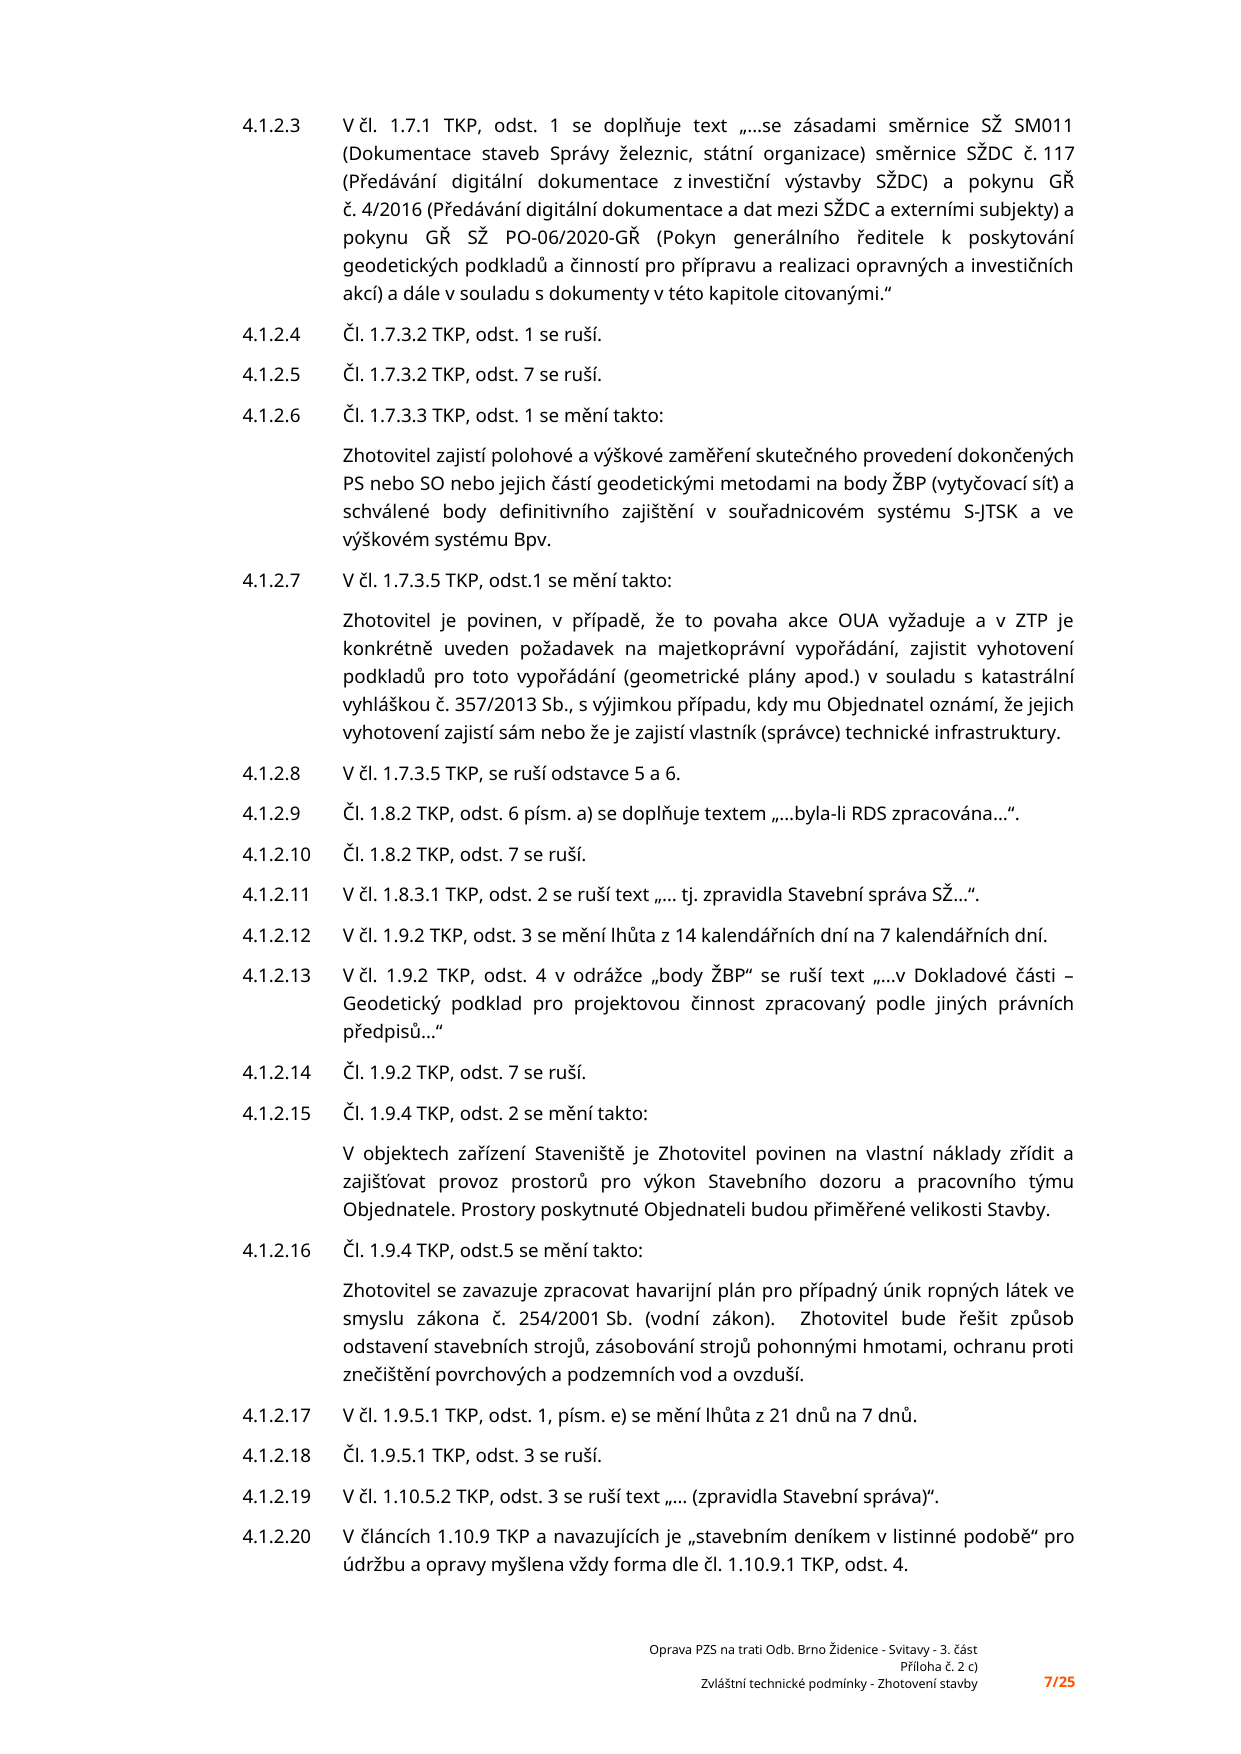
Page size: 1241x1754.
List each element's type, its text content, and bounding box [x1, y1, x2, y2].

text V čl. 1.10.5.2 TKP, odst. 3 se ruší text „… (zpravidla Stavební správa)“. [242, 1483, 1075, 1508]
text Čl. 1.9.4 TKP, odst.5 se mění takto: [242, 1237, 1075, 1262]
text Čl. 1.7.3.3 TKP, odst. 1 se mění takto: [242, 402, 1075, 427]
text Čl. 1.8.2 TKP, odst. 7 se ruší. [242, 841, 1075, 867]
text V čl. 1.9.5.1 TKP, odst. 1, písm. e) se mění lhůta z 21 dnů na 7 dnů. [242, 1402, 1075, 1427]
text V článcích 1.10.9 TKP a navazujících je „stavebním deníkem v listinné podobě“ pro údržbu a opravy myšlena vždy forma dle čl. 1.10.9.1 TKP, odst. 4. [242, 1523, 1075, 1577]
text V čl. 1.7.1 TKP, odst. 1 se doplňuje text „…se zásadami směrnice SŽ SM011 (Dokumentace staveb Správy železnic, státní organizace) směrnice SŽDC č. 117 (Předávání digitální dokumentace z investiční výstavby SŽDC) a pokynu GŘ č. 4/2016 (Předávání digitální dokumentace a dat mezi SŽDC a externími subjekty) a pokynu GŘ SŽ PO-06/2020-GŘ (Pokyn generálního ředitele k poskytování geodetických podkladů a činností pro přípravu a realizaci opravných a investičních akcí) a dále v souladu s dokumenty v této kapitole citovanými.“ [242, 112, 1075, 306]
text Čl. 1.9.5.1 TKP, odst. 3 se ruší. [242, 1442, 1075, 1468]
text V čl. 1.9.2 TKP, odst. 4 v odrážce „body ŽBP“ se ruší text „...v Dokladové části – Geodetický podklad pro projektovou činnost zpracovaný podle jiných právních předpisů…“ [242, 963, 1075, 1044]
text V čl. 1.7.3.5 TKP, odst.1 se mění takto: [242, 567, 1075, 592]
text Čl. 1.7.3.2 TKP, odst. 1 se ruší. [242, 321, 1075, 346]
text V čl. 1.7.3.5 TKP, se ruší odstavce 5 a 6. [242, 760, 1075, 786]
text Čl. 1.9.2 TKP, odst. 7 se ruší. [242, 1059, 1075, 1085]
text Čl. 1.8.2 TKP, odst. 6 písm. a) se doplňuje textem „…byla-li RDS zpracována…“. [242, 801, 1075, 826]
list V objektech zařízení Staveniště je Zhotovitel povinen na vlastní náklady zřídit a zajišťovat provoz prostorů pro výkon Stavebního dozoru a pracovního týmu Objednatele. Prostory poskytnuté Objednateli budou přiměřené velikosti Stavby. [343, 1140, 1075, 1222]
list Zhotovitel zajistí polohové a výškové zaměření skutečného provedení dokončených PS nebo SO nebo jejich částí geodetickými metodami na body ŽBP (vytyčovací síť) a schválené body definitivního zajištění v souřadnicovém systému S-JTSK a ve výškovém systému Bpv. [343, 442, 1075, 552]
list Zhotovitel se zavazuje zpracovat havarijní plán pro případný únik ropných látek ve smyslu zákona č. 254/2001 Sb. (vodní zákon). Zhotovitel bude řešit způsob odstavení stavebních strojů, zásobování strojů pohonnými hmotami, ochranu proti znečištění povrchových a podzemních vod a ovzduší. [343, 1277, 1075, 1387]
list Zhotovitel je povinen, v případě, že to povaha akce OUA vyžaduje a v ZTP je konkrétně uveden požadavek na majetkoprávní vypořádání, zajistit vyhotovení podkladů pro toto vypořádání (geometrické plány apod.) v souladu s katastrální vyhláškou č. 357/2013 Sb., s výjimkou případu, kdy mu Objednatel oznámí, že jejich vyhotovení zajistí sám nebo že je zajistí vlastník (správce) technické infrastruktury. [343, 607, 1075, 745]
text Čl. 1.7.3.2 TKP, odst. 7 se ruší. [242, 361, 1075, 387]
text V čl. 1.8.3.1 TKP, odst. 2 se ruší text „… tj. zpravidla Stavební správa SŽ…“. [242, 882, 1075, 907]
text Čl. 1.9.4 TKP, odst. 2 se mění takto: [242, 1100, 1075, 1125]
text V čl. 1.9.2 TKP, odst. 3 se mění lhůta z 14 kalendářních dní na 7 kalendářních dní. [242, 922, 1075, 948]
